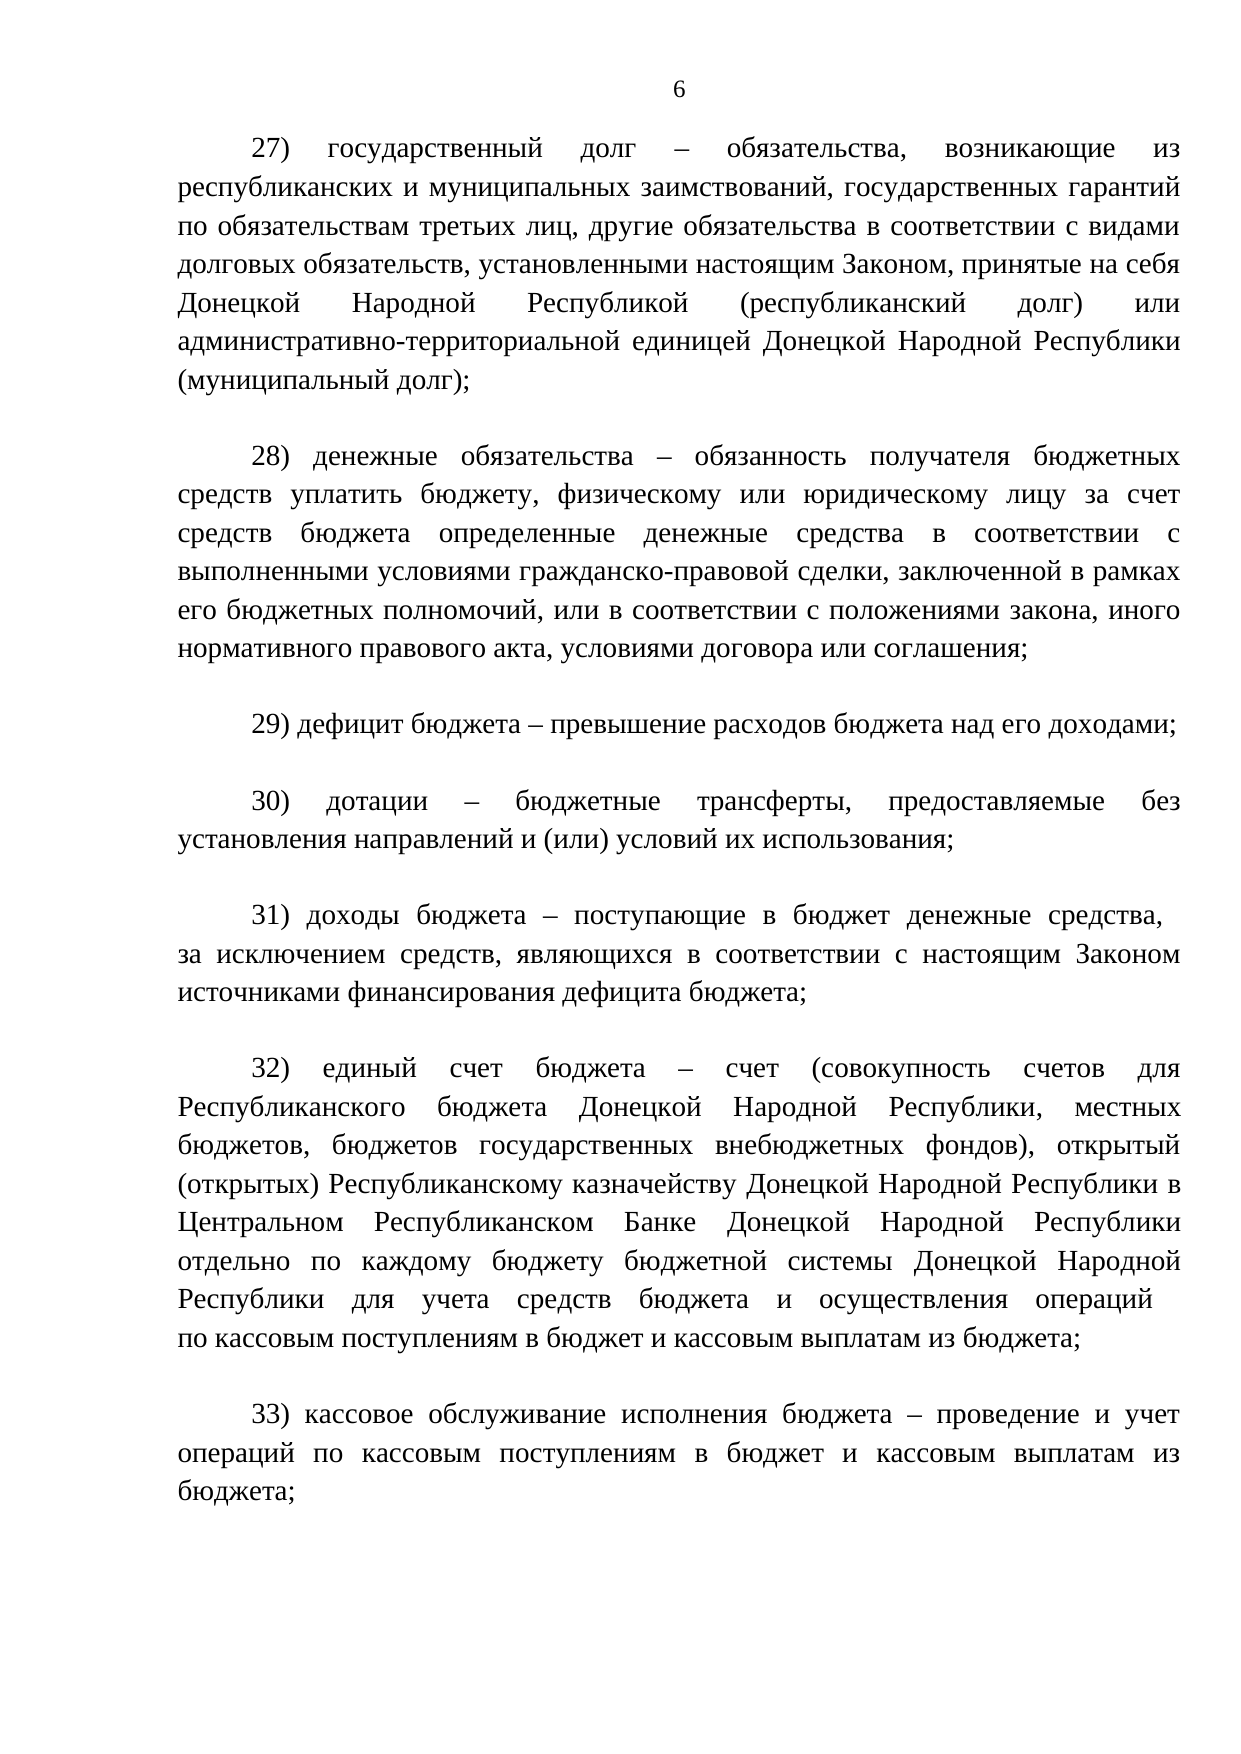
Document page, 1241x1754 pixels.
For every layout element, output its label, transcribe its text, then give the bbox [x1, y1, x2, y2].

text 29) дефицит бюджета – превышение расходов бюджета над его доходами; [177, 707, 1181, 740]
text 31) доходы бюджета – поступающие в бюджет денежные средства, за исключением средств, являющихся в соответствии с настоящим Законом источниками финансирования дефицита бюджета; [177, 897, 1181, 1008]
text 28) денежные обязательства – обязанность получателя бюджетных средств уплатить бюджету, физическому или юридическому лицу за счет средств бюджета определенные денежные средства в соответствии с выполненными условиями гражданско-правовой сделки, заключенной в рамках его бюджетных полномочий, или в соответствии с положениями закона, иного нормативного правового акта, условиями договора или соглашения; [177, 438, 1181, 664]
text 27) государственный долг – обязательства, возникающие из республиканских и муниципальных заимствований, государственных гарантий по обязательствам третьих лиц, другие обязательства в соответствии с видами долговых обязательств, установленными настоящим Законом, принятые на себя Донецкой Народной Республикой (республиканский долг) или административно-территориальной единицей Донецкой Народной Республики (муниципальный долг); [177, 131, 1181, 395]
text 33) кассовое обслуживание исполнения бюджета – проведение и учет операций по кассовым поступлениям в бюджет и кассовым выплатам из бюджета; [177, 1396, 1181, 1507]
text 32) единый счет бюджета – счет (совокупность счетов для Республиканского бюджета Донецкой Народной Республики, местных бюджетов, бюджетов государственных внебюджетных фондов), открытый (открытых) Республиканскому казначейству Донецкой Народной Республики в Центральном Республиканском Банке Донецкой Народной Республики отдельно по каждому бюджету бюджетной системы Донецкой Народной Республики для учета средств бюджета и осуществления операций по кассовым поступлениям в бюджет и кассовым выплатам из бюджета; [177, 1050, 1181, 1354]
text 30) дотации – бюджетные трансферты, предоставляемые без установления направлений и (или) условий их использования; [177, 783, 1181, 855]
